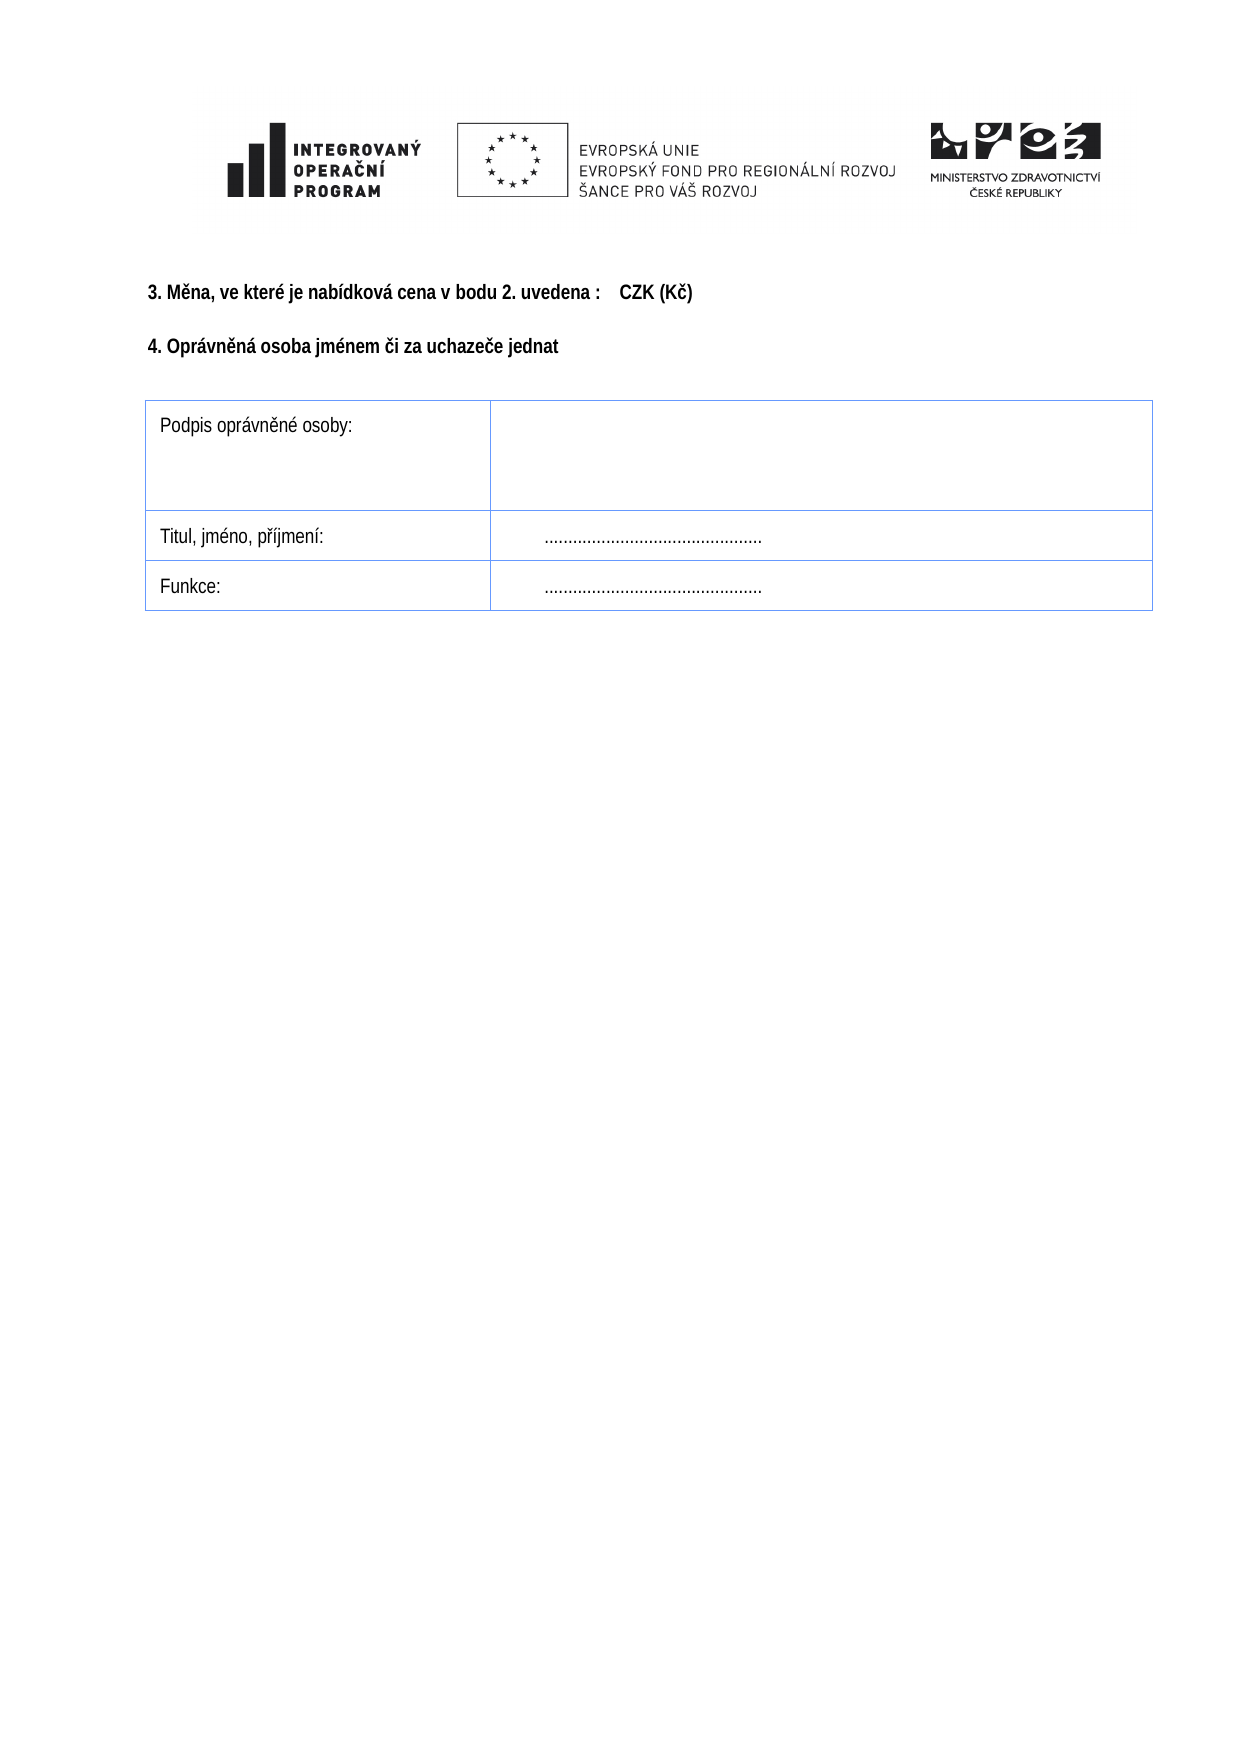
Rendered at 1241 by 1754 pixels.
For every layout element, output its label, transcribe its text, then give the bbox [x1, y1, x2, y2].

table_header [491, 401, 1152, 510]
text 3. Měna, ve které je nabídková cena v bodu 2. uvedena : CZK (Kč) [148, 275, 1093, 304]
text 4. Oprávněná osoba jménem či za uchazeče jednat [148, 329, 1093, 358]
table_cell .............................................. [491, 561, 1152, 610]
table_header Podpis oprávněné osoby: [146, 401, 490, 510]
table_cell .............................................. [491, 511, 1152, 560]
table_cell Funkce: [146, 561, 490, 610]
table_cell Titul, jméno, příjmení: [146, 511, 490, 560]
picture [192, 86, 1137, 234]
